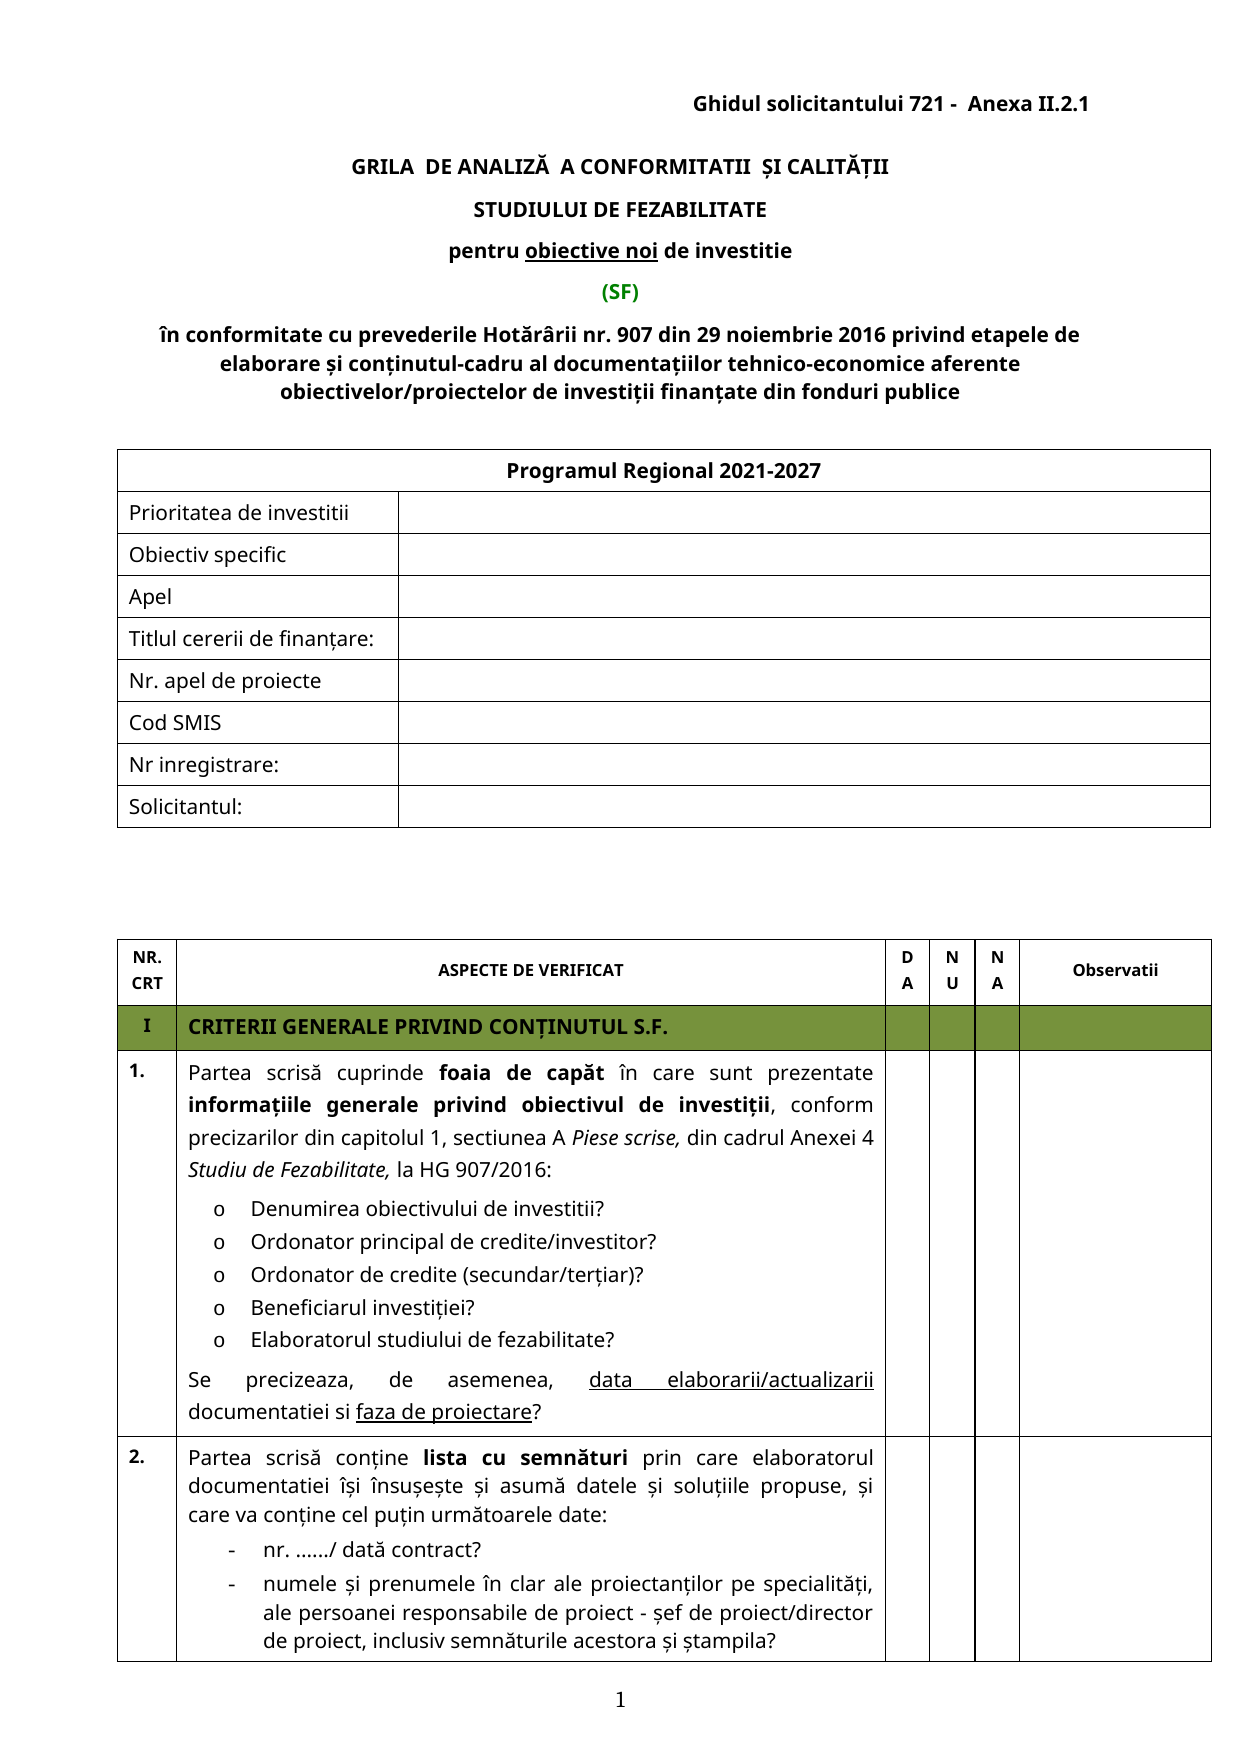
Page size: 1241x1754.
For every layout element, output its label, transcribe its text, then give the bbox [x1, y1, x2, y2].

table_header Observatii [1020, 940, 1211, 1004]
table_cell Titlul cererii de finanţare: [118, 618, 398, 659]
table_header ASPECTE DE VERIFICAT [177, 940, 885, 1004]
text (SF) [150, 277, 1090, 306]
table_cell Solicitantul: [118, 786, 398, 827]
table_cell [976, 1051, 1019, 1436]
table_header NR. CRT [118, 940, 176, 1004]
table_cell Apel [118, 576, 398, 617]
text Ghidul solicitantului 721 - Anexa II.2.1 [150, 89, 1090, 117]
table_cell [399, 534, 1210, 575]
table_cell [399, 702, 1210, 743]
table_cell [930, 1437, 974, 1661]
table_cell [886, 1006, 929, 1050]
table_header Programul Regional 2021-2027 [118, 450, 1210, 491]
table_cell [1020, 1006, 1211, 1050]
table_cell [930, 1006, 974, 1050]
table_cell [399, 786, 1210, 827]
table_header NU [930, 940, 974, 1004]
table_cell [886, 1051, 929, 1436]
table_cell [118, 1437, 176, 1661]
table_cell [399, 492, 1210, 533]
table_cell [399, 744, 1210, 785]
table_cell Prioritatea de investitii [118, 492, 398, 533]
text în conformitate cu prevederile Hotărârii nr. 907 din 29 noiembrie 2016 privind etapele de elaborare şi conţinutul-cadru al documentaţiilor tehnico-economice aferente obiectivelor/proiectelor de investiţii finanţate din fonduri publice [150, 321, 1090, 406]
table_cell [399, 618, 1210, 659]
table_cell [118, 1051, 176, 1436]
table_cell Cod SMIS [118, 702, 398, 743]
table_header DA [886, 940, 929, 1004]
table_cell [1020, 1437, 1211, 1661]
table_cell [399, 660, 1210, 701]
table_cell [930, 1051, 974, 1436]
table_cell Nr inregistrare: [118, 744, 398, 785]
table_cell Partea scrisă cuprinde foaia de capăt în care sunt prezentate informaţiile generale privind obiectivul de investiţii, conform precizarilor din capitolul 1, sectiunea A Piese scrise, din cadrul Anexei 4 Studiu de Fezabilitate, la HG 907/2016: Denumirea obiectivului de investitii? Ordonator principal de credite/investitor? Ordonator de credite (secundar/terţiar)? Beneficiarul investiţiei? Elaboratorul studiului de fezabilitate? Se precizeaza, de asemenea, data elaborarii/actualizarii documentatiei si faza de proiectare? [177, 1051, 885, 1436]
table_cell Obiectiv specific [118, 534, 398, 575]
table_cell [976, 1006, 1019, 1050]
table_cell [399, 576, 1210, 617]
text STUDIULUI DE FEZABILITATE [150, 195, 1090, 224]
table_cell Partea scrisă conține lista cu semnături prin care elaboratorul documentatiei îşi însuşeşte şi asumă datele şi soluţiile propuse, şi care va conţine cel puţin următoarele date: nr. ....../ dată contract? numele şi prenumele în clar ale proiectanţilor pe specialităţi, ale persoanei responsabile de proiect - şef de proiect/director de proiect, inclusiv semnăturile acestora şi ştampila? [177, 1437, 885, 1661]
table_cell Nr. apel de proiecte [118, 660, 398, 701]
table_cell [1020, 1051, 1211, 1436]
table_cell [886, 1437, 929, 1661]
table_cell [976, 1437, 1019, 1661]
table_header NA [976, 940, 1019, 1004]
table_cell I [118, 1006, 176, 1050]
text pentru obiective noi de investitie [150, 236, 1090, 264]
table_cell CRITERII GENERALE PRIVIND CONŢINUTUL S.F. [177, 1006, 885, 1050]
text GRILA DE ANALIZĂ A CONFORMITATII ȘI CALITĂȚII [150, 152, 1090, 180]
